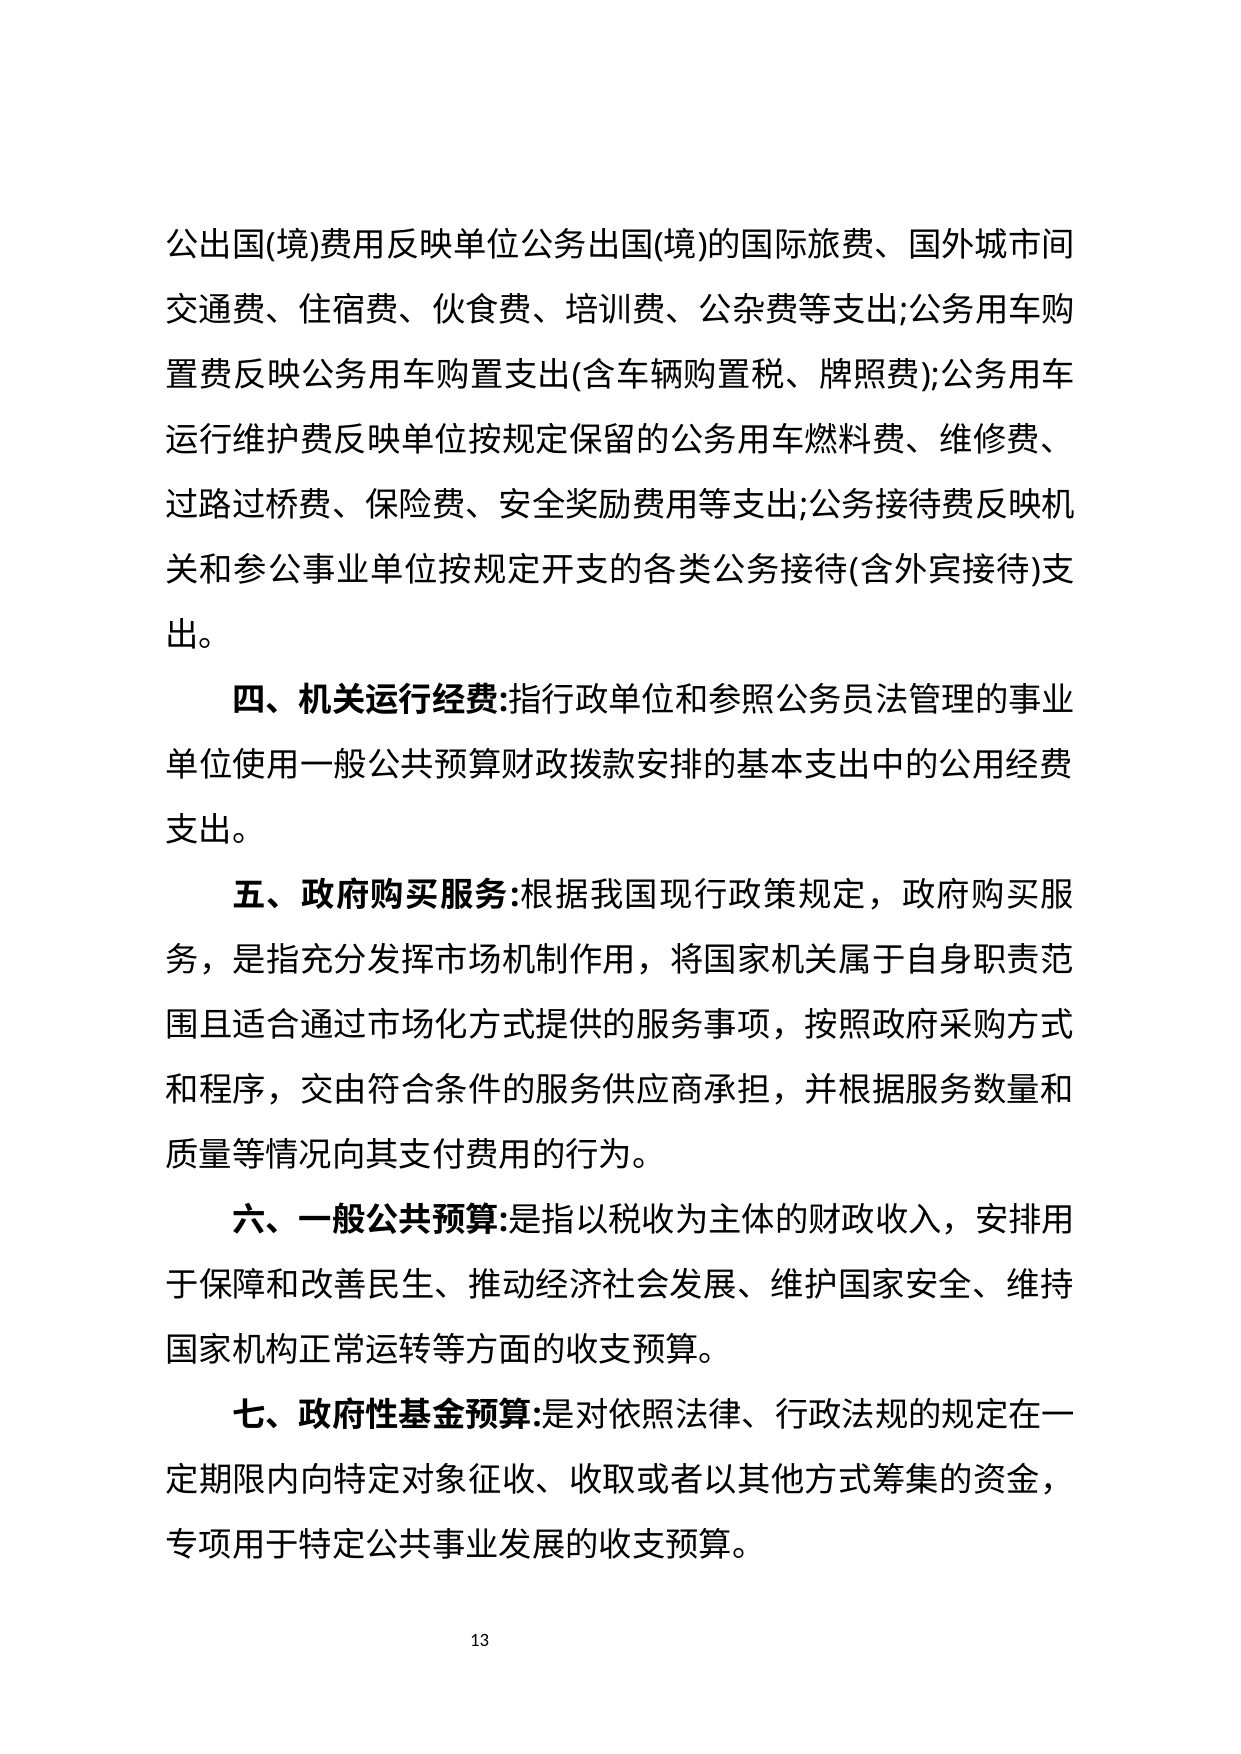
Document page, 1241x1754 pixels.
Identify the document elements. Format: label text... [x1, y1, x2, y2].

text 四、机关运行经费:指行政单位和参照公务员法管理的事业单位使用一般公共预算财政拨款安排的基本支出中的公用经费支出。 [165, 664, 1075, 859]
text 五、政府购买服务:根据我国现行政策规定，政府购买服务，是指充分发挥市场机制作用，将国家机关属于自身职责范围且适合通过市场化方式提供的服务事项，按照政府采购方式和程序，交由符合条件的服务供应商承担，并根据服务数量和质量等情况向其支付费用的行为。 [165, 859, 1075, 1184]
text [165, 209, 1075, 664]
text 七、政府性基金预算:是对依照法律、行政法规的规定在一定期限内向特定对象征收、收取或者以其他方式筹集的资金，专项用于特定公共事业发展的收支预算。 [165, 1379, 1075, 1574]
text 六、一般公共预算:是指以税收为主体的财政收入，安排用于保障和改善民生、推动经济社会发展、维护国家安全、维持国家机构正常运转等方面的收支预算。 [165, 1184, 1075, 1379]
